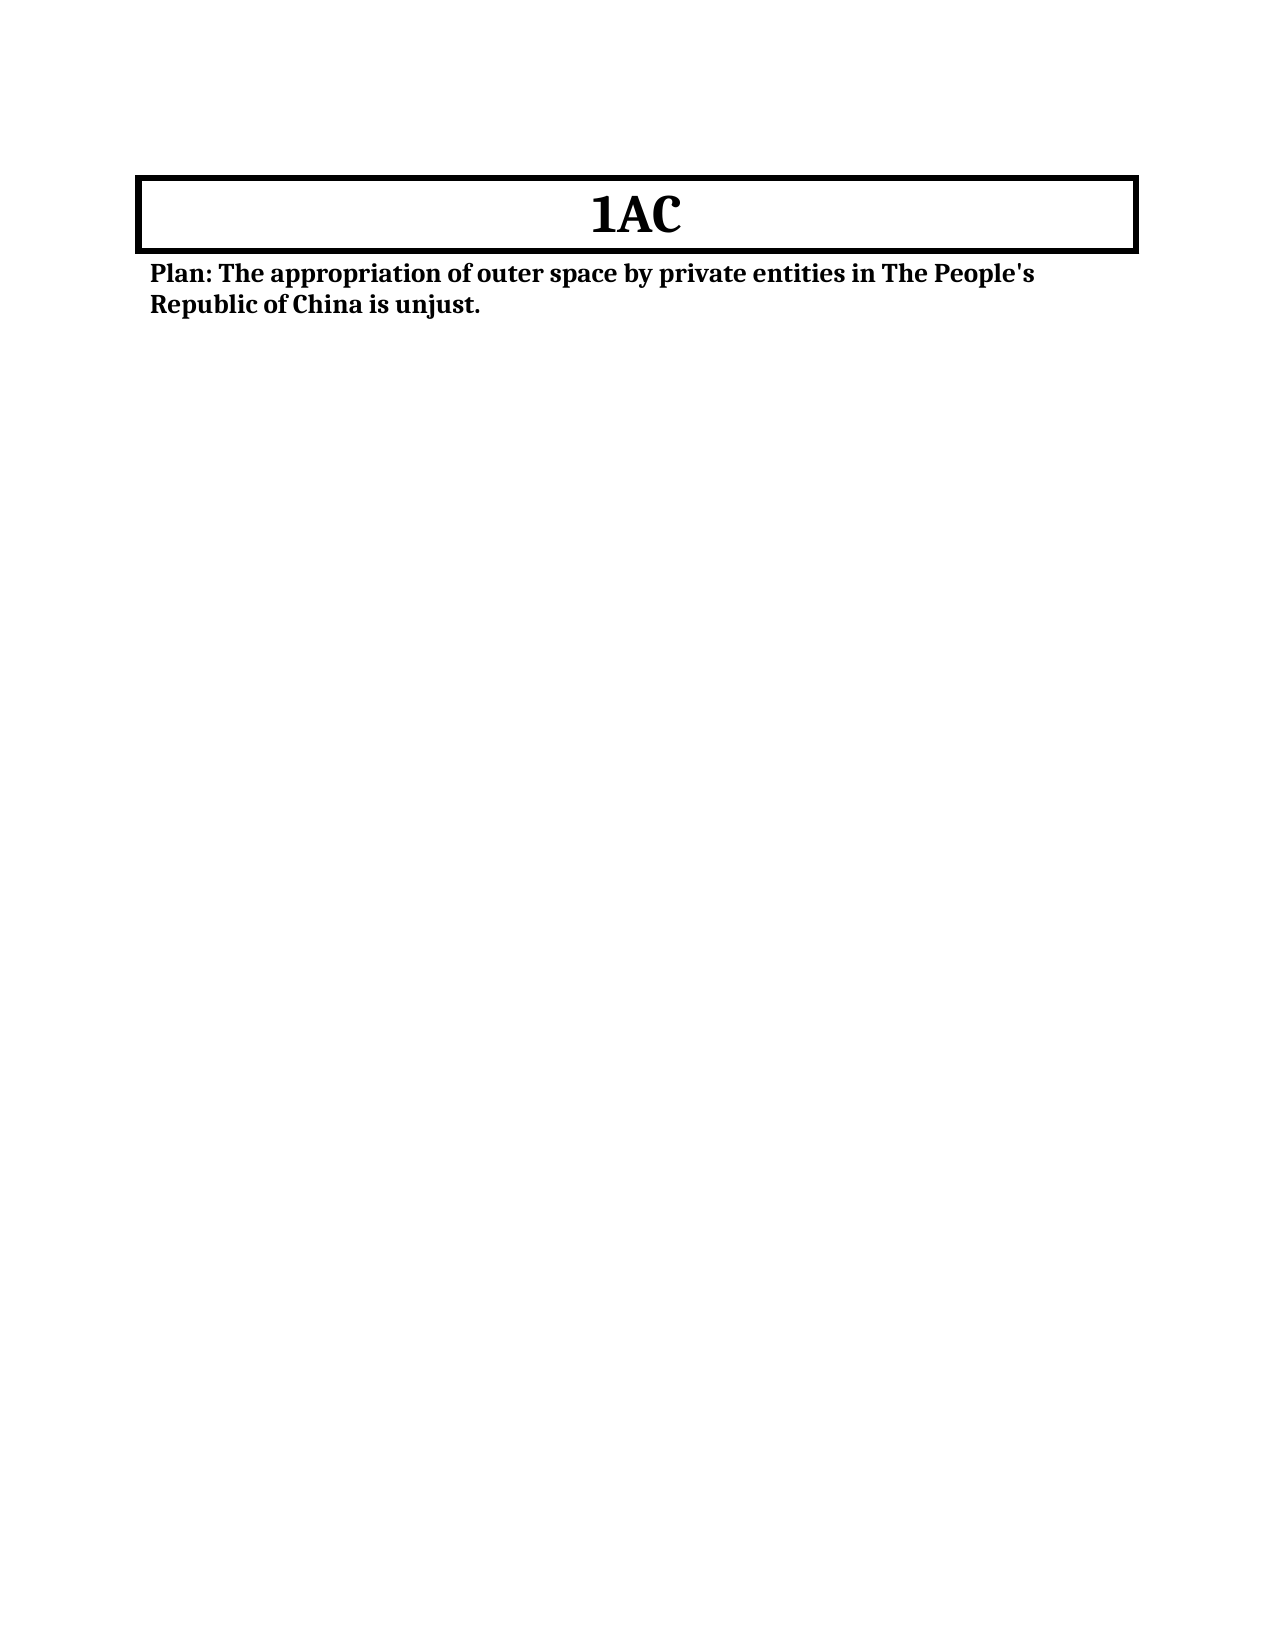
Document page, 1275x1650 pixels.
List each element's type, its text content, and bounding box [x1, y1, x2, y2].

subtitle 1AC [142, 181, 1133, 248]
subtitle Plan: The appropriation of outer space by private entities in The People's Republic of China is unjust. [150, 258, 1125, 320]
